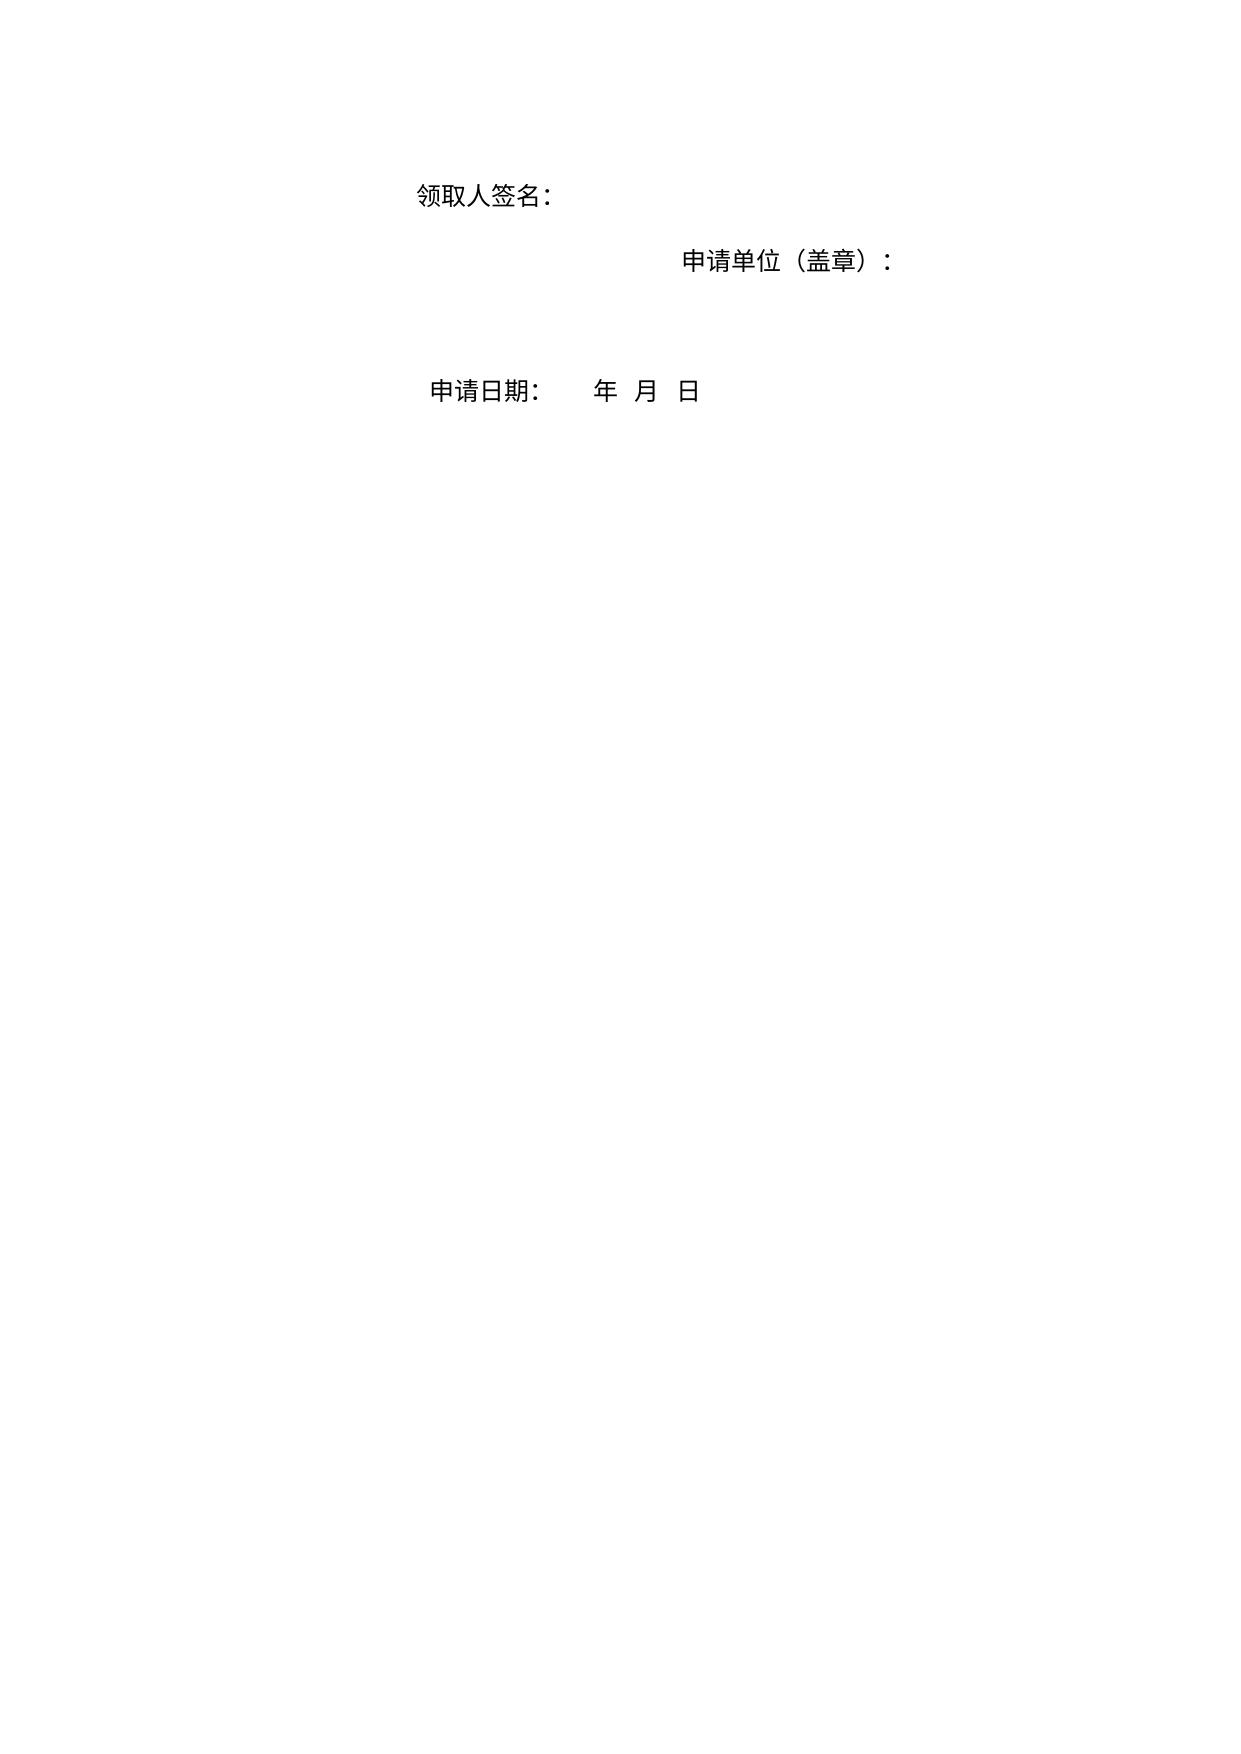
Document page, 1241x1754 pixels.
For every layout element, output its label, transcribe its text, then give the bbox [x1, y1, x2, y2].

text 领取人签名： [106, 162, 1134, 227]
text 申请日期： 年 月 日 [156, 357, 1134, 422]
text 申请单位（盖章）： [106, 227, 1134, 292]
